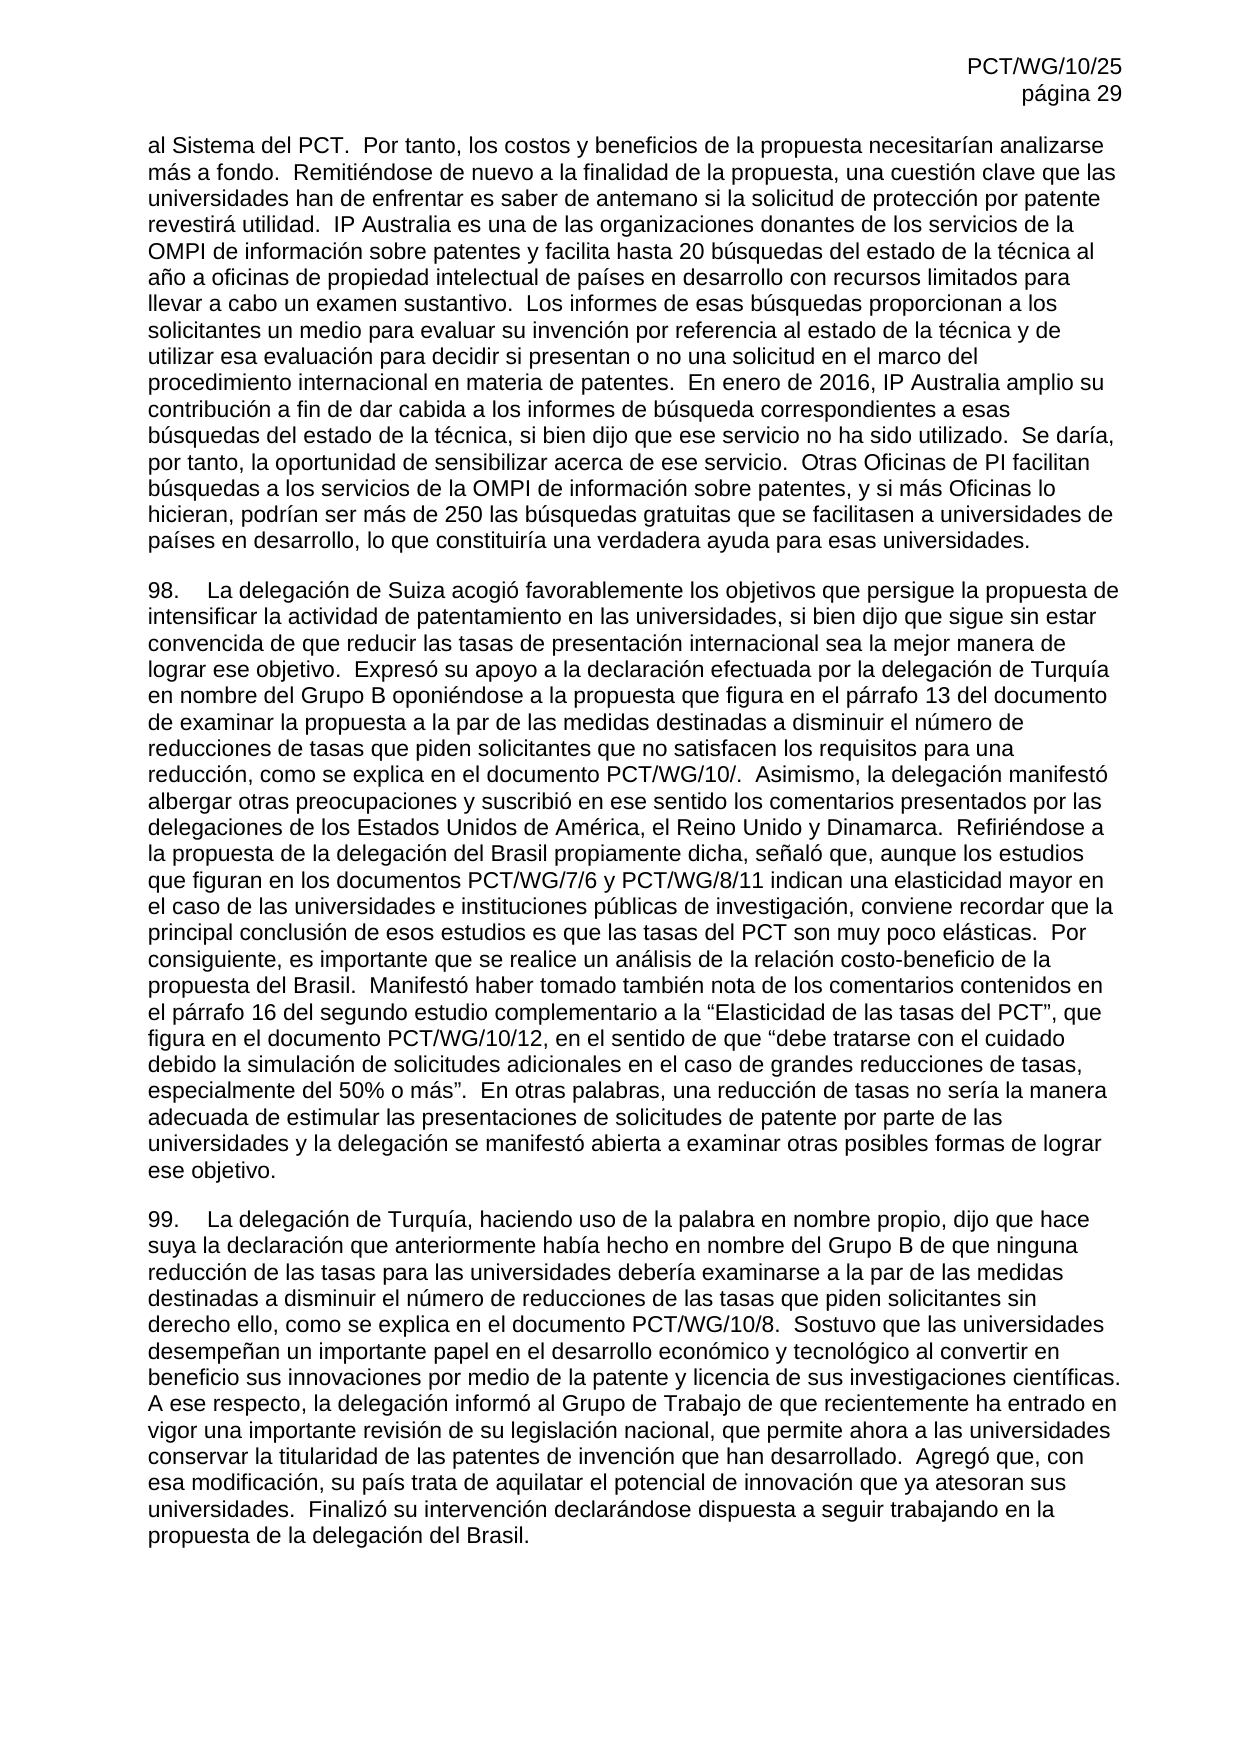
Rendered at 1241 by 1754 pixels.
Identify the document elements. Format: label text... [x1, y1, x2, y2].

text La delegación de Suiza acogió favorablemente los objetivos que persigue la propuesta de intensificar la actividad de patentamiento en las universidades, si bien dijo que sigue sin estar convencida de que reducir las tasas de presentación internacional sea la mejor manera de lograr ese objetivo. Expresó su apoyo a la declaración efectuada por la delegación de Turquía en nombre del Grupo B oponiéndose a la propuesta que figura en el párrafo 13 del documento de examinar la propuesta a la par de las medidas destinadas a disminuir el número de reducciones de tasas que piden solicitantes que no satisfacen los requisitos para una reducción, como se explica en el documento PCT/WG/10/. Asimismo, la delegación manifestó albergar otras preocupaciones y suscribió en ese sentido los comentarios presentados por las delegaciones de los Estados Unidos de América, el Reino Unido y Dinamarca. Refiriéndose a la propuesta de la delegación del Brasil propiamente dicha, señaló que, aunque los estudios que figuran en los documentos PCT/WG/7/6 y PCT/WG/8/11 indican una elasticidad mayor en el caso de las universidades e instituciones públicas de investigación, conviene recordar que la principal conclusión de esos estudios es que las tasas del PCT son muy poco elásticas. Por consiguiente, es importante que se realice un análisis de la relación costo-beneficio de la propuesta del Brasil. Manifestó haber tomado también nota de los comentarios contenidos en el párrafo 16 del segundo estudio complementario a la “Elasticidad de las tasas del PCT”, que figura en el documento PCT/WG/10/12, en el sentido de que “debe tratarse con el cuidado debido la simulación de solicitudes adicionales en el caso de grandes reducciones de tasas, especialmente del 50% o más”. En otras palabras, una reducción de tasas no sería la manera adecuada de estimular las presentaciones de solicitudes de patente por parte de las universidades y la delegación se manifestó abierta a examinar otras posibles formas de lograr ese objetivo. [148, 577, 1122, 1183]
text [148, 132, 1122, 554]
text La delegación de Turquía, haciendo uso de la palabra en nombre propio, dijo que hace suya la declaración que anteriormente había hecho en nombre del Grupo B de que ninguna reducción de las tasas para las universidades debería examinarse a la par de las medidas destinadas a disminuir el número de reducciones de las tasas que piden solicitantes sin derecho ello, como se explica en el documento PCT/WG/10/8. Sostuvo que las universidades desempeñan un importante papel en el desarrollo económico y tecnológico al convertir en beneficio sus innovaciones por medio de la patente y licencia de sus investigaciones científicas. A ese respecto, la delegación informó al Grupo de Trabajo de que recientemente ha entrado en vigor una importante revisión de su legislación nacional, que permite ahora a las universidades conservar la titularidad de las patentes de invención que han desarrollado. Agregó que, con esa modificación, su país trata de aquilatar el potencial de innovación que ya atesoran sus universidades. Finalizó su intervención declarándose dispuesta a seguir trabajando en la propuesta de la delegación del Brasil. [148, 1206, 1122, 1548]
